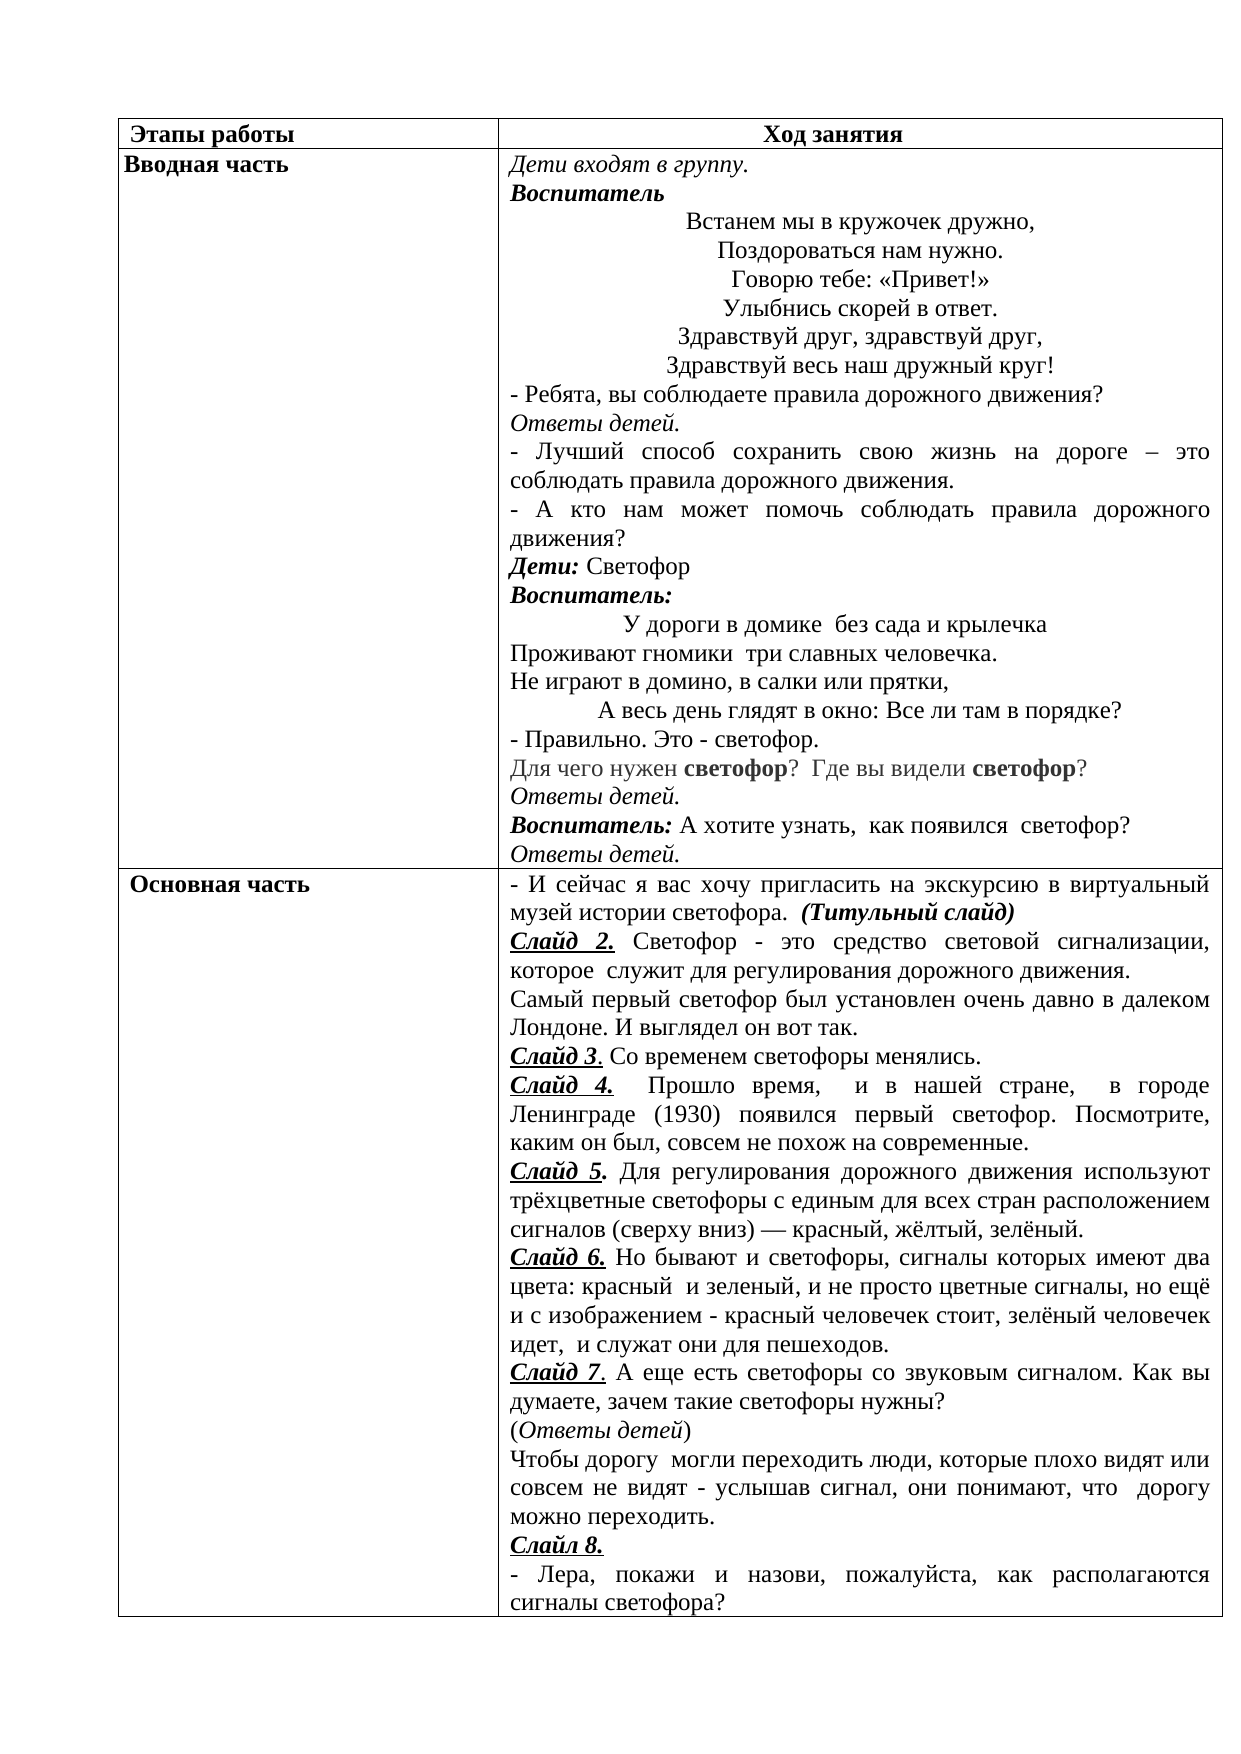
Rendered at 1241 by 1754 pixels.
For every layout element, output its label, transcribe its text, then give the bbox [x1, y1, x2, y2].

table_cell Ход занятия [499, 119, 1222, 148]
table_cell Дети входят в группу. Воспитатель Встанем мы в кружочек дружно, Поздороваться нам нужно. Говорю тебе: «Привет!» Улыбнись скорей в ответ. Здравствуй друг, здравствуй друг, Здравствуй весь наш дружный круг! - Ребята, вы соблюдаете правила дорожного движения? Ответы детей. - Лучший способ сохранить свою жизнь на дороге – это соблюдать правила дорожного движения. - А кто нам может помочь соблюдать правила дорожного движения? Дети: Светофор Воспитатель: У дороги в домике без сада и крылечка Проживают гномики три славных человечка. Не играют в домино, в салки или прятки, А весь день глядят в окно: Все ли там в порядке? - Правильно. Это - светофор. Для чего нужен светофор? Где вы видели светофор? Ответы детей. Воспитатель: А хотите узнать, как появился светофор? Ответы детей. [499, 149, 1222, 868]
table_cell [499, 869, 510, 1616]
table_cell Этапы работы [119, 119, 498, 148]
table_cell Вводная часть [119, 149, 498, 868]
table_cell Основная часть [119, 869, 498, 1616]
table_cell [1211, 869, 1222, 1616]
